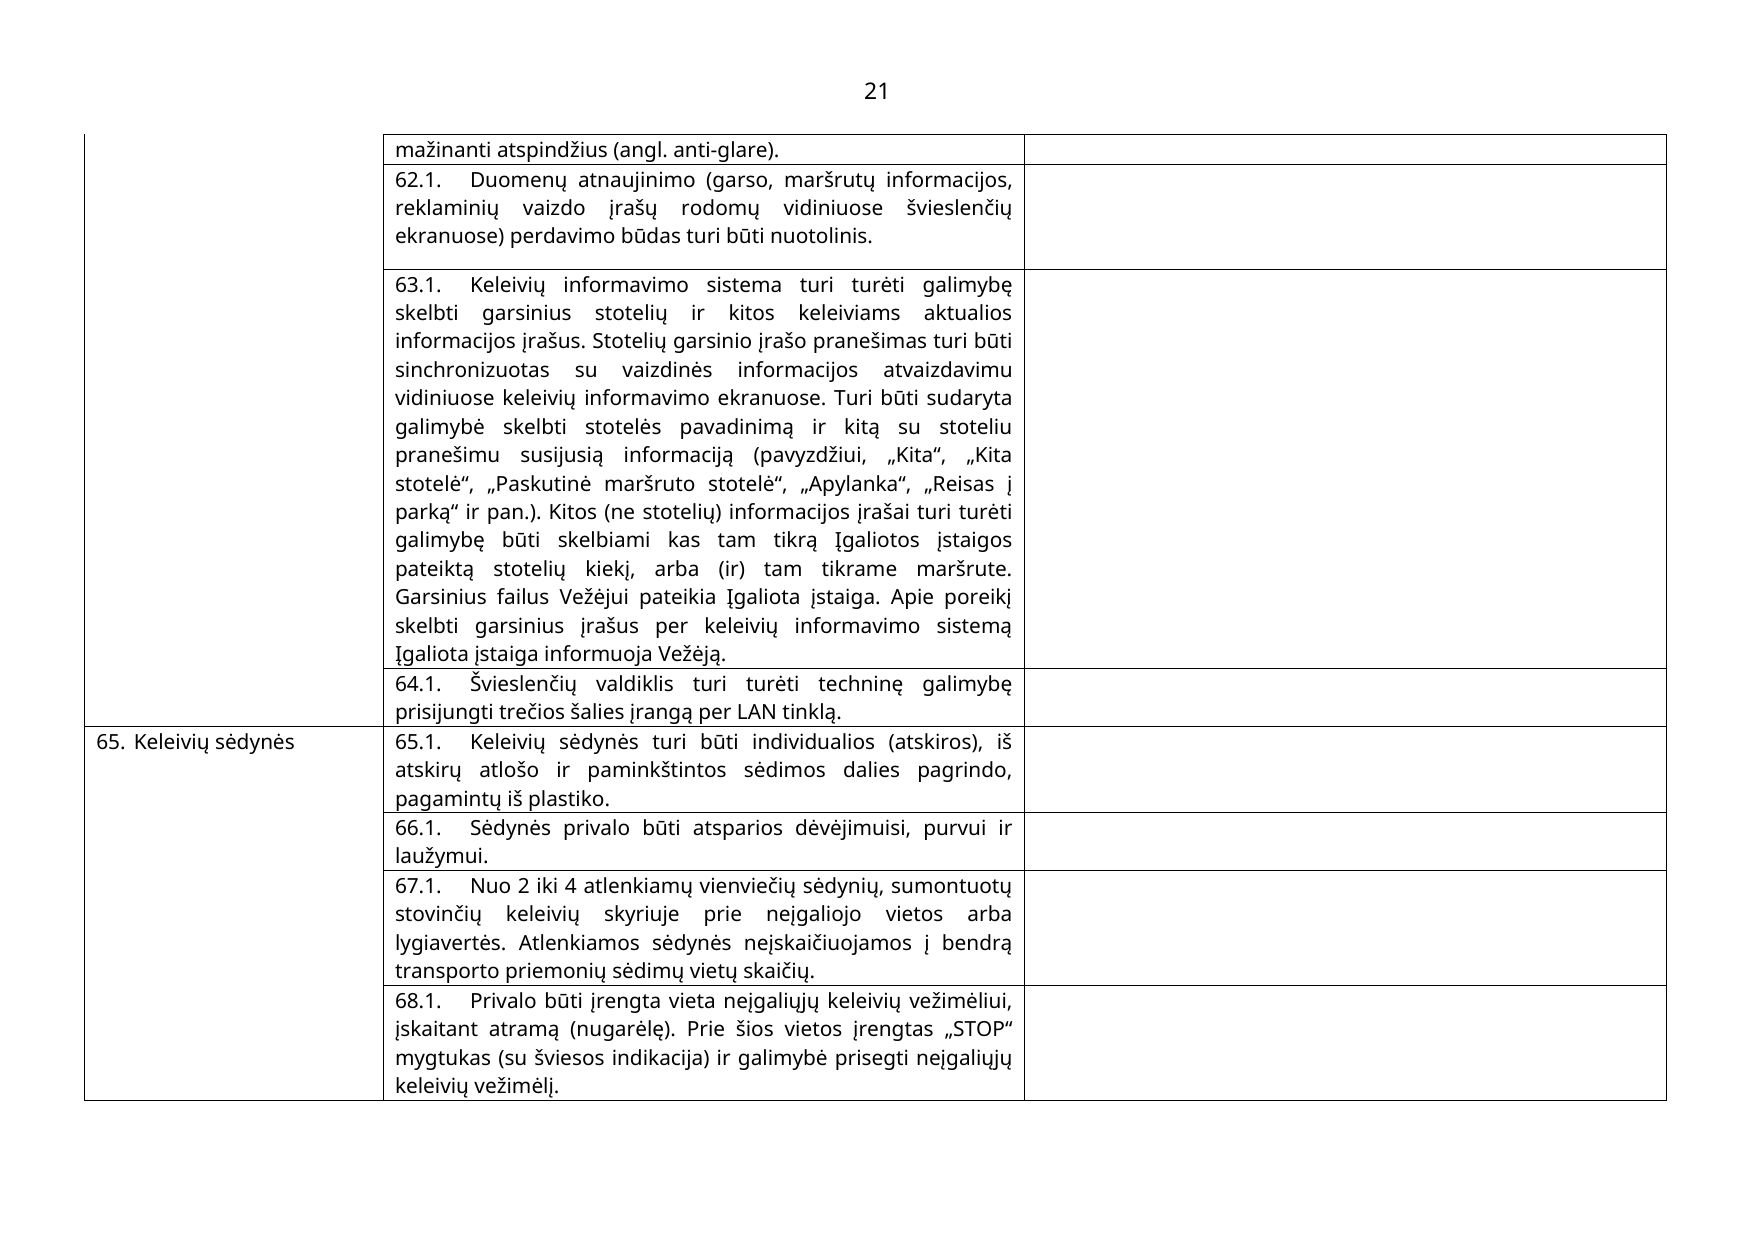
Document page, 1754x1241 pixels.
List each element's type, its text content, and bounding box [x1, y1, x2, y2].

table_cell [1025, 165, 1666, 269]
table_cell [384, 135, 1024, 164]
table_cell Sėdynės privalo būti atsparios dėvėjimuisi, purvui ir laužymui. [384, 813, 1024, 870]
table_cell [1025, 135, 1666, 164]
table_cell Keleivių informavimo sistema turi turėti galimybę skelbti garsinius stotelių ir kitos keleiviams aktualios informacijos įrašus. Stotelių garsinio įrašo pranešimas turi būti sinchronizuotas su vaizdinės informacijos atvaizdavimu vidiniuose keleivių informavimo ekranuose. Turi būti sudaryta galimybė skelbti stotelės pavadinimą ir kitą su stoteliu pranešimu susijusią informaciją (pavyzdžiui, „Kita“, „Kita stotelė“, „Paskutinė maršruto stotelė“, „Apylanka“, „Reisas į parką“ ir pan.). Kitos (ne stotelių) informacijos įrašai turi turėti galimybę būti skelbiami kas tam tikrą Įgaliotos įstaigos pateiktą stotelių kiekį, arba (ir) tam tikrame maršrute. Garsinius failus Vežėjui pateikia Įgaliota įstaiga. Apie poreikį skelbti garsinius įrašus per keleivių informavimo sistemą Įgaliota įstaiga informuoja Vežėją. [384, 270, 1024, 668]
table_cell [1025, 727, 1666, 812]
table_cell Švieslenčių valdiklis turi turėti techninę galimybę prisijungti trečios šalies įrangą per LAN tinklą. [384, 669, 1024, 726]
table_cell Keleivių sėdynės turi būti individualios (atskiros), iš atskirų atlošo ir paminkštintos sėdimos dalies pagrindo, pagamintų iš plastiko. [384, 727, 1024, 812]
table_cell Nuo 2 iki 4 atlenkiamų vienviečių sėdynių, sumontuotų stovinčių keleivių skyriuje prie neįgaliojo vietos arba lygiavertės. Atlenkiamos sėdynės neįskaičiuojamos į bendrą transporto priemonių sėdimų vietų skaičių. [384, 871, 1024, 985]
table_cell [1025, 270, 1666, 668]
table_cell [1025, 813, 1666, 870]
table_cell Keleivių sėdynės [85, 727, 383, 1099]
table_cell [1025, 986, 1666, 1099]
table_cell [1025, 871, 1666, 985]
table_cell Duomenų atnaujinimo (garso, maršrutų informacijos, reklaminių vaizdo įrašų rodomų vidiniuose švieslenčių ekranuose) perdavimo būdas turi būti nuotolinis. [384, 165, 1024, 269]
table_cell [1025, 669, 1666, 726]
table_cell Privalo būti įrengta vieta neįgaliųjų keleivių vežimėliui, įskaitant atramą (nugarėlę). Prie šios vietos įrengtas „STOP“ mygtukas (su šviesos indikacija) ir galimybė prisegti neįgaliųjų keleivių vežimėlį. [384, 986, 1024, 1099]
